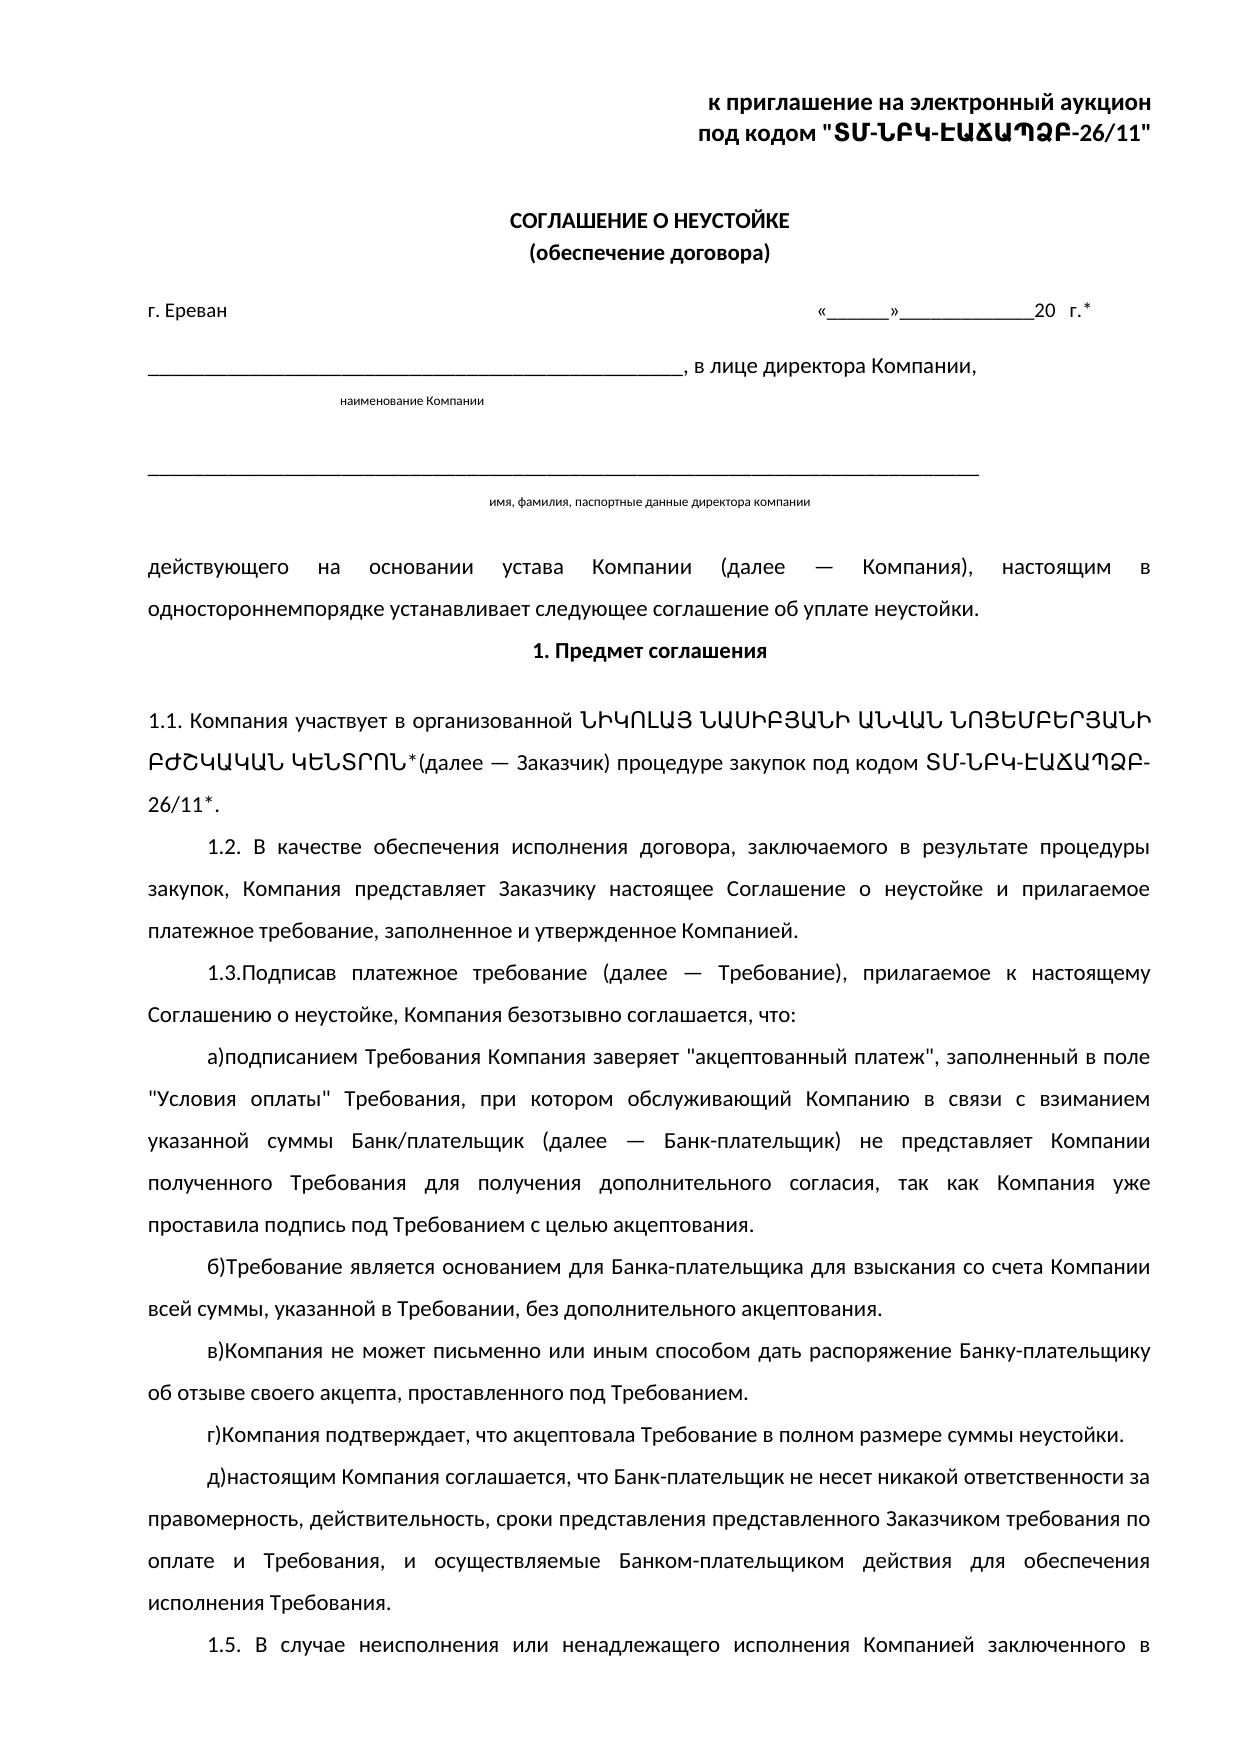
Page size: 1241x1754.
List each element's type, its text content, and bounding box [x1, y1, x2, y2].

text 1.2. В качестве обеспечения исполнения договора, заключаемого в результате процедуры закупок, Компания представляет Заказчику настоящее Соглашение о неустойке и прилагаемое платежное требование, заполненное и утвержденное Компанией. [148, 832, 1152, 944]
text 1.1. Компания участвует в организованной ՆԻԿՈԼԱՅ ՆԱՍԻԲՅԱՆԻ ԱՆՎԱՆ ՆՈՅԵՄԲԵՐՅԱՆԻ ԲԺՇԿԱԿԱՆ ԿԵՆՏՐՈՆ*(далее — Заказчик) процедуре закупок под кодом ՏՄ-ՆԲԿ-ԷԱՃԱՊՁԲ-26/11*. [148, 706, 1152, 818]
text _________________________________________________________________________ [148, 452, 1152, 480]
text _______________________________________________, в лице директора Компании, [148, 351, 1152, 379]
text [148, 1630, 1152, 1658]
text (обеспечение договора) [148, 238, 1152, 266]
table_header г. Ереван [136, 297, 635, 351]
text 1. Предмет соглашения [148, 636, 1152, 664]
text д)настоящим Компания соглашается, что Банк-плательщик не несет никакой ответственности за правомерность, действительность, сроки представления представленного Заказчиком требования по оплате и Требования, и осуществляемые Банком-плательщиком действия для обеспечения исполнения Требования. [148, 1462, 1152, 1616]
text СОГЛАШЕНИЕ О НЕУСТОЙКЕ [148, 206, 1152, 234]
text а)подписанием Требования Компания заверяет "акцептованный платеж", заполненный в поле "Условия оплаты" Требования, при котором обслуживающий Компанию в связи с взиманием указанной суммы Банк/плательщик (далее — Банк-плательщик) не представляет Компании полученного Требования для получения дополнительного согласия, так как Компания уже проставила подпись под Требованием с целью акцептования. [148, 1042, 1152, 1238]
text в)Компания не может письменно или иным способом дать распоряжение Банку-плательщику об отзыве своего акцепта, проставленного под Требованием. [148, 1336, 1152, 1406]
text наименование Компании [340, 393, 1152, 421]
text б)Требование является основанием для Банка-плательщика для взыскания со счета Компании всей суммы, указанной в Требовании, без дополнительного акцептования. [148, 1252, 1152, 1322]
text 1.3.Подписав платежное требование (далее — Требование), прилагаемое к настоящему Соглашению о неустойке, Компания безотзывно соглашается, что: [148, 958, 1152, 1028]
table_header «______»_____________20 г.* [635, 297, 1104, 351]
text действующего на основании устава Компании (далее — Компания), настоящим в одностороннемпорядке устанавливает следующее соглашение об уплате неустойки. [148, 552, 1152, 622]
text г)Компания подтверждает, что акцептовала Требование в полном размере суммы неустойки. [148, 1420, 1152, 1448]
text имя, фамилия, паспортные данные директора компании [148, 494, 1152, 522]
text под кодом "ՏՄ-ՆԲԿ-ԷԱՃԱՊՁԲ-26/11" [148, 117, 1152, 147]
text к приглашение на электронный аукцион [177, 86, 1152, 117]
